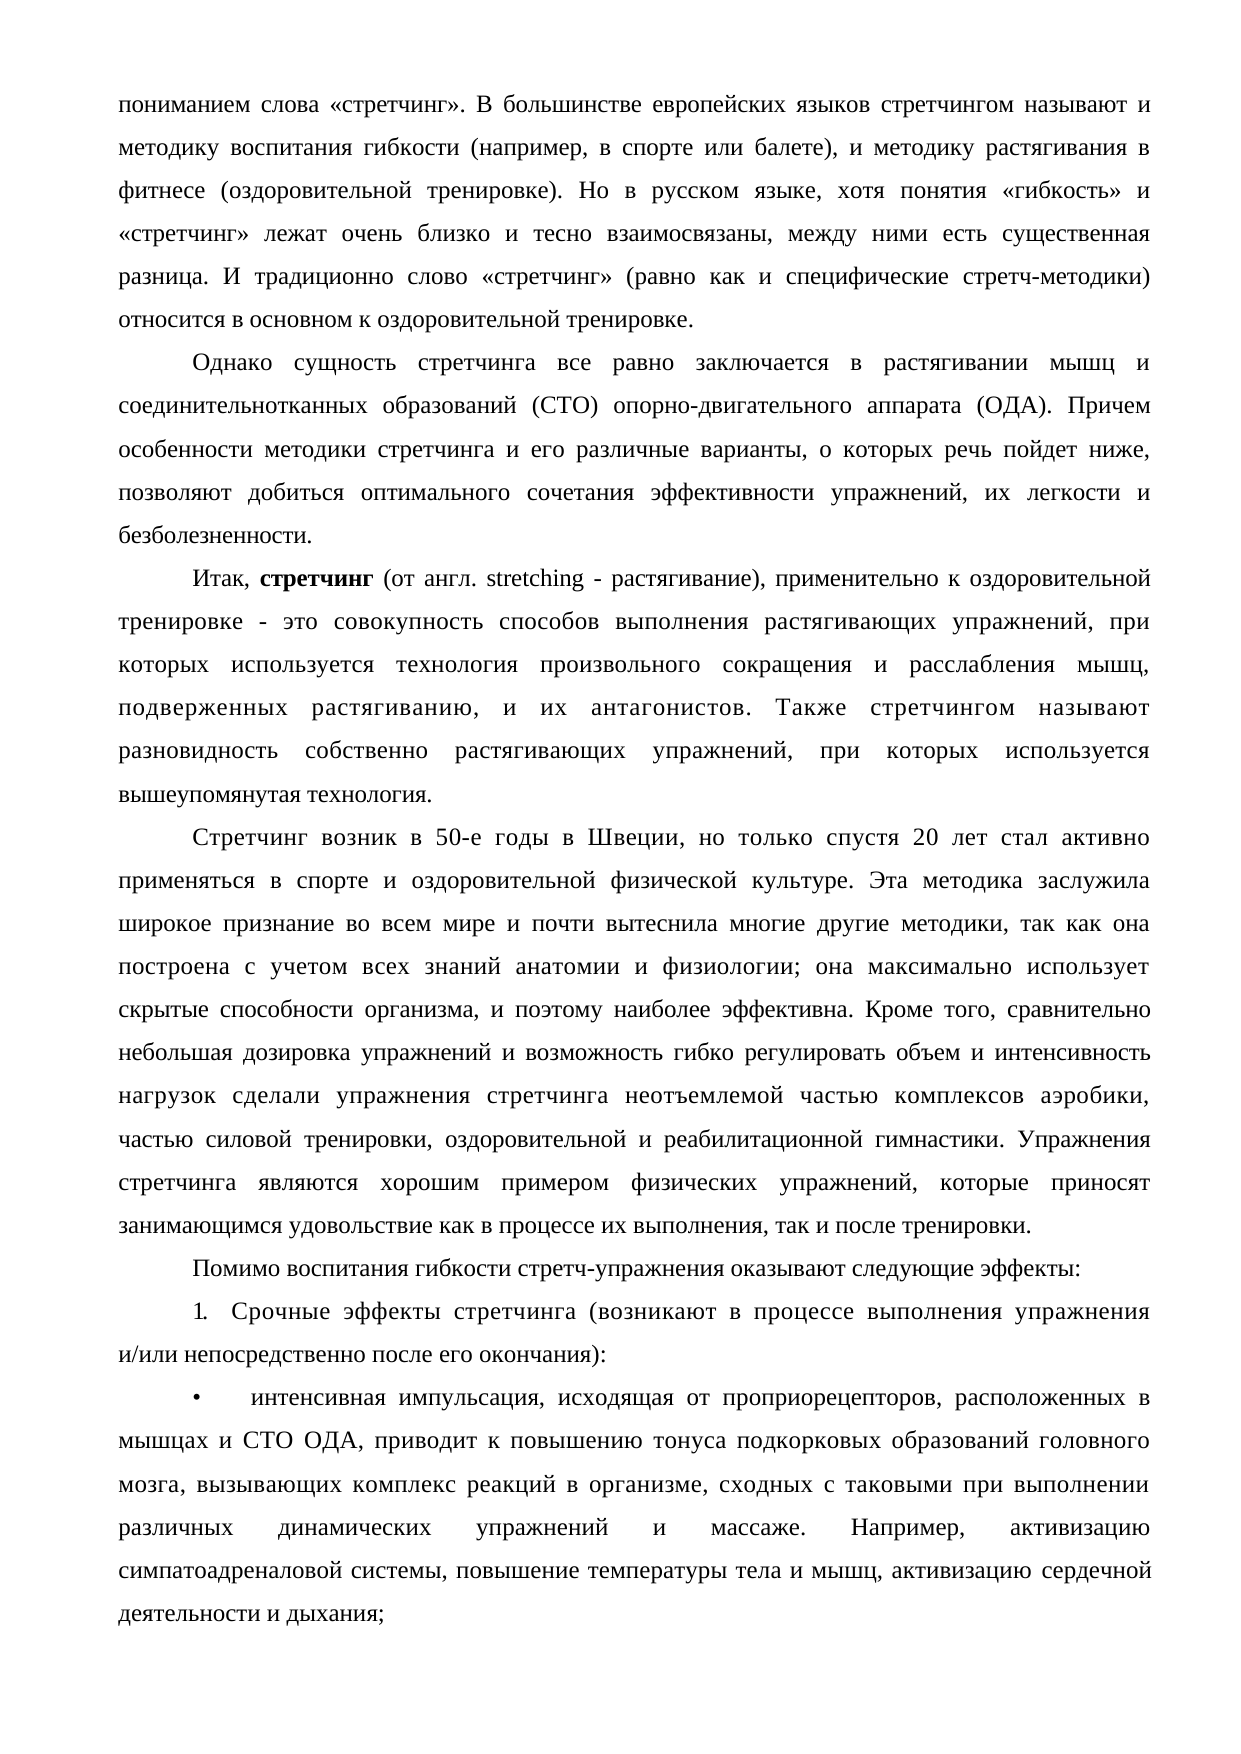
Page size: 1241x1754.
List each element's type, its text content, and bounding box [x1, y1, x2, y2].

text Итак, стретчинг (от англ. stretching - растягивание), применительно к оздоровительной тренировке - это совокупность способов выполнения растягивающих упражнений, при которых используется технология произвольного сокращения и расслабления мышц, подверженных растягиванию, и их антагонистов. Также стретчингом называют разновидность собственно растягивающих упражнений, при которых используется вышеупомянутая технология. [118, 563, 1152, 807]
text Стретчинг возник в 50-е годы в Швеции, но только спустя 20 лет стал активно применяться в спорте и оздоровительной физической культуре. Эта методика заслужила широкое признание во всем мире и почти вытеснила многие другие методики, так как она построена с учетом всех знаний анатомии и физиологии; она максимально использует скрытые способности организма, и поэтому наиболее эффективна. Кроме того, сравнительно небольшая дозировка упражнений и возможность гибко регулировать объем и интенсивность нагрузок сделали упражнения стретчинга неотъемлемой частью комплексов аэробики, частью силовой тренировки, оздоровительной и реабилитационной гимнастики. Упражнения стретчинга являются хорошим примером физических упражнений, которые приносят занимающимся удовольствие как в процессе их выполнения, так и после тренировки. [118, 822, 1152, 1239]
text 1. Срочные эффекты стретчинга (возникают в процессе выполнения упражнения и/или непосредственно после его окончания): [118, 1296, 1152, 1368]
text Однако сущность стретчинга все равно заключается в растягивании мышц и соединительнотканных образований (СТО) опорно-двигательного аппарата (ОДА). Причем особенности методики стретчинга и его различные варианты, о которых речь пойдет ниже, позволяют добиться оптимального сочетания эффективности упражнений, их легкости и безболезненности. [118, 347, 1152, 549]
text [118, 89, 1152, 333]
text Помимо воспитания гибкости стретч-упражнения оказывают следующие эффекты: [118, 1253, 1152, 1282]
list интенсивная импульсация, исходящая от проприорецепторов, расположенных в мышцах и СТО ОДА, приводит к повышению тонуса подкорковых образований головного мозга, вызывающих комплекс реакций в организме, сходных с таковыми при выполнении различных динамических упражнений и массаже. Например, активизацию симпатоадреналовой системы, повышение температуры тела и мышц, активизацию сердечной деятельности и дыхания; [118, 1382, 1152, 1627]
